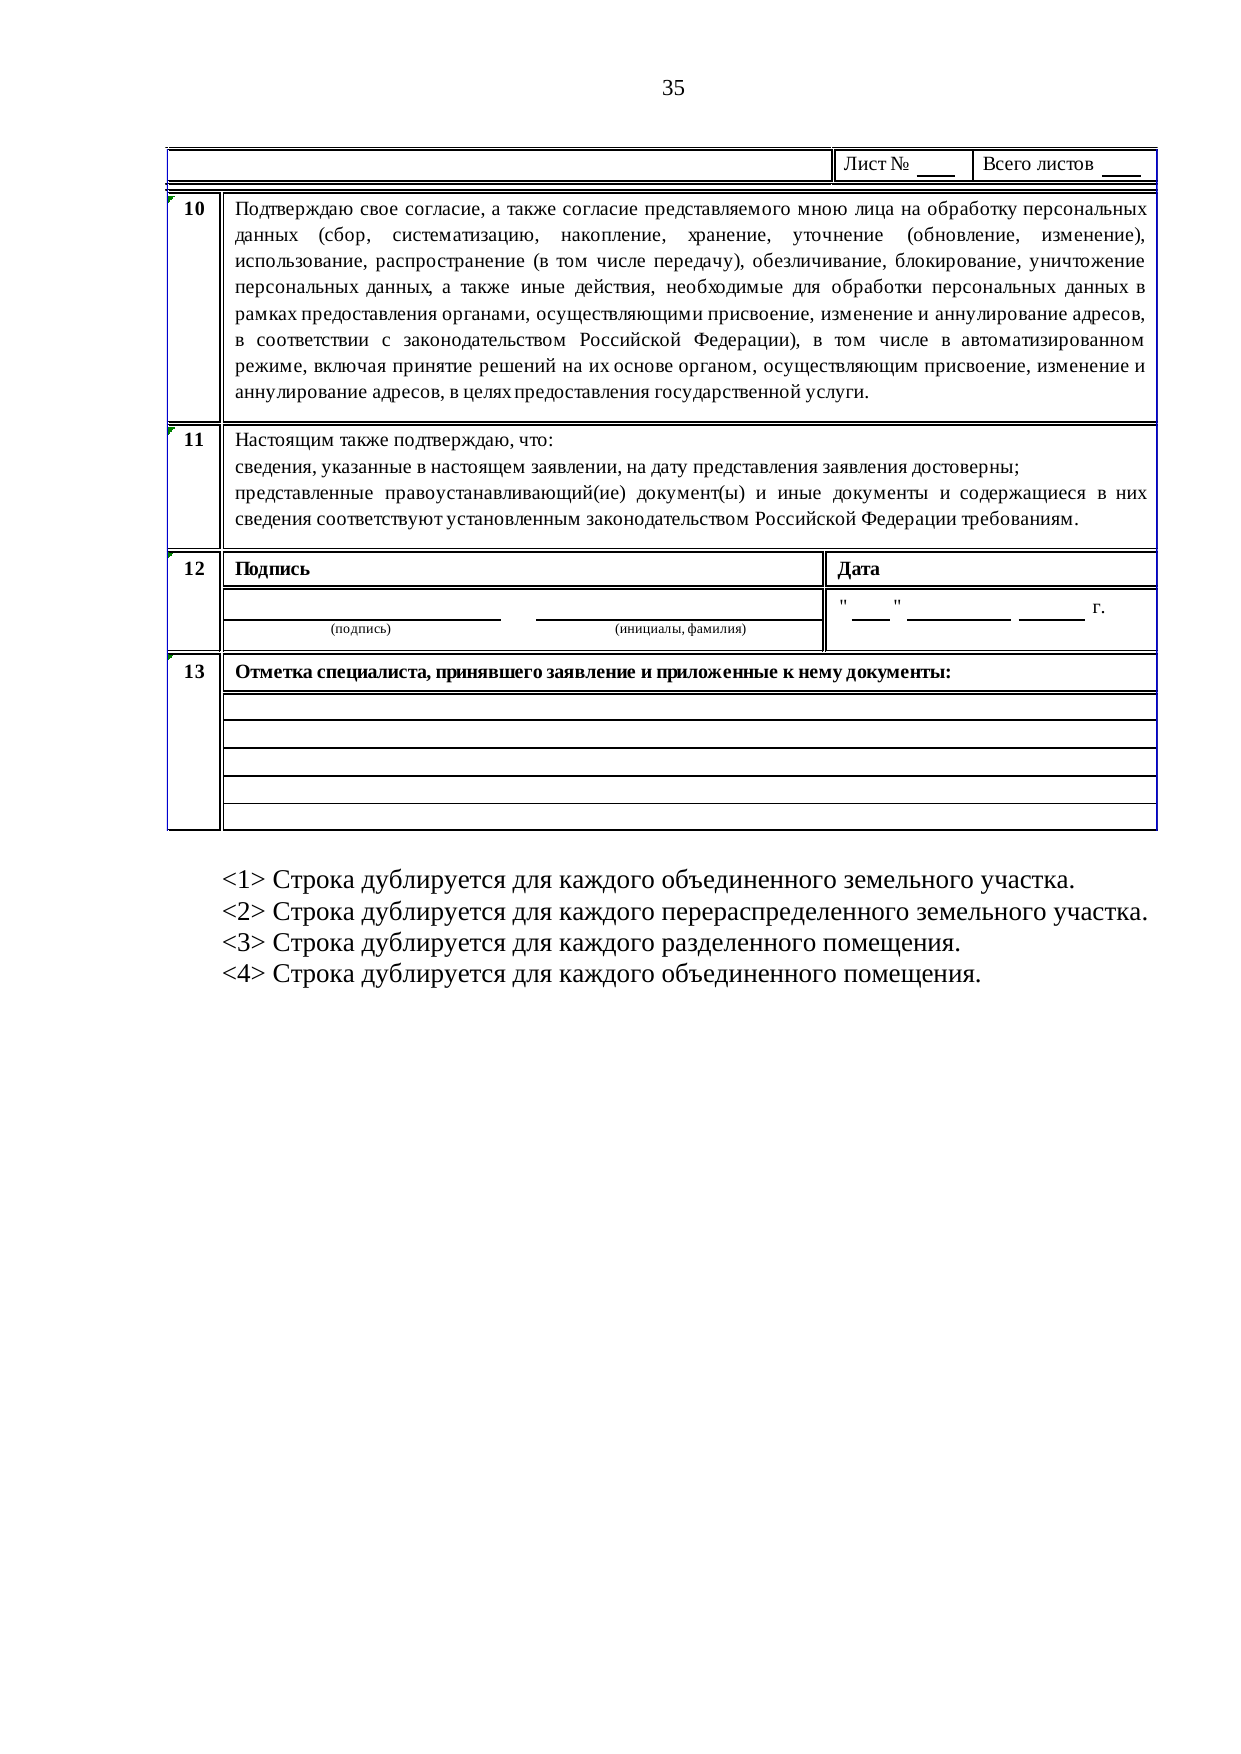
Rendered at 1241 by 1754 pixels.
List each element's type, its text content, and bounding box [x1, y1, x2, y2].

text <3> Строка дублируется для каждого разделенного помещения. [165, 926, 1181, 957]
text <4> Строка дублируется для каждого объединенного помещения. [165, 957, 1181, 988]
text <1> Строка дублируется для каждого объединенного земельного участка. [165, 863, 1181, 894]
text <2> Строка дублируется для каждого перераспределенного земельного участка. [165, 894, 1181, 926]
